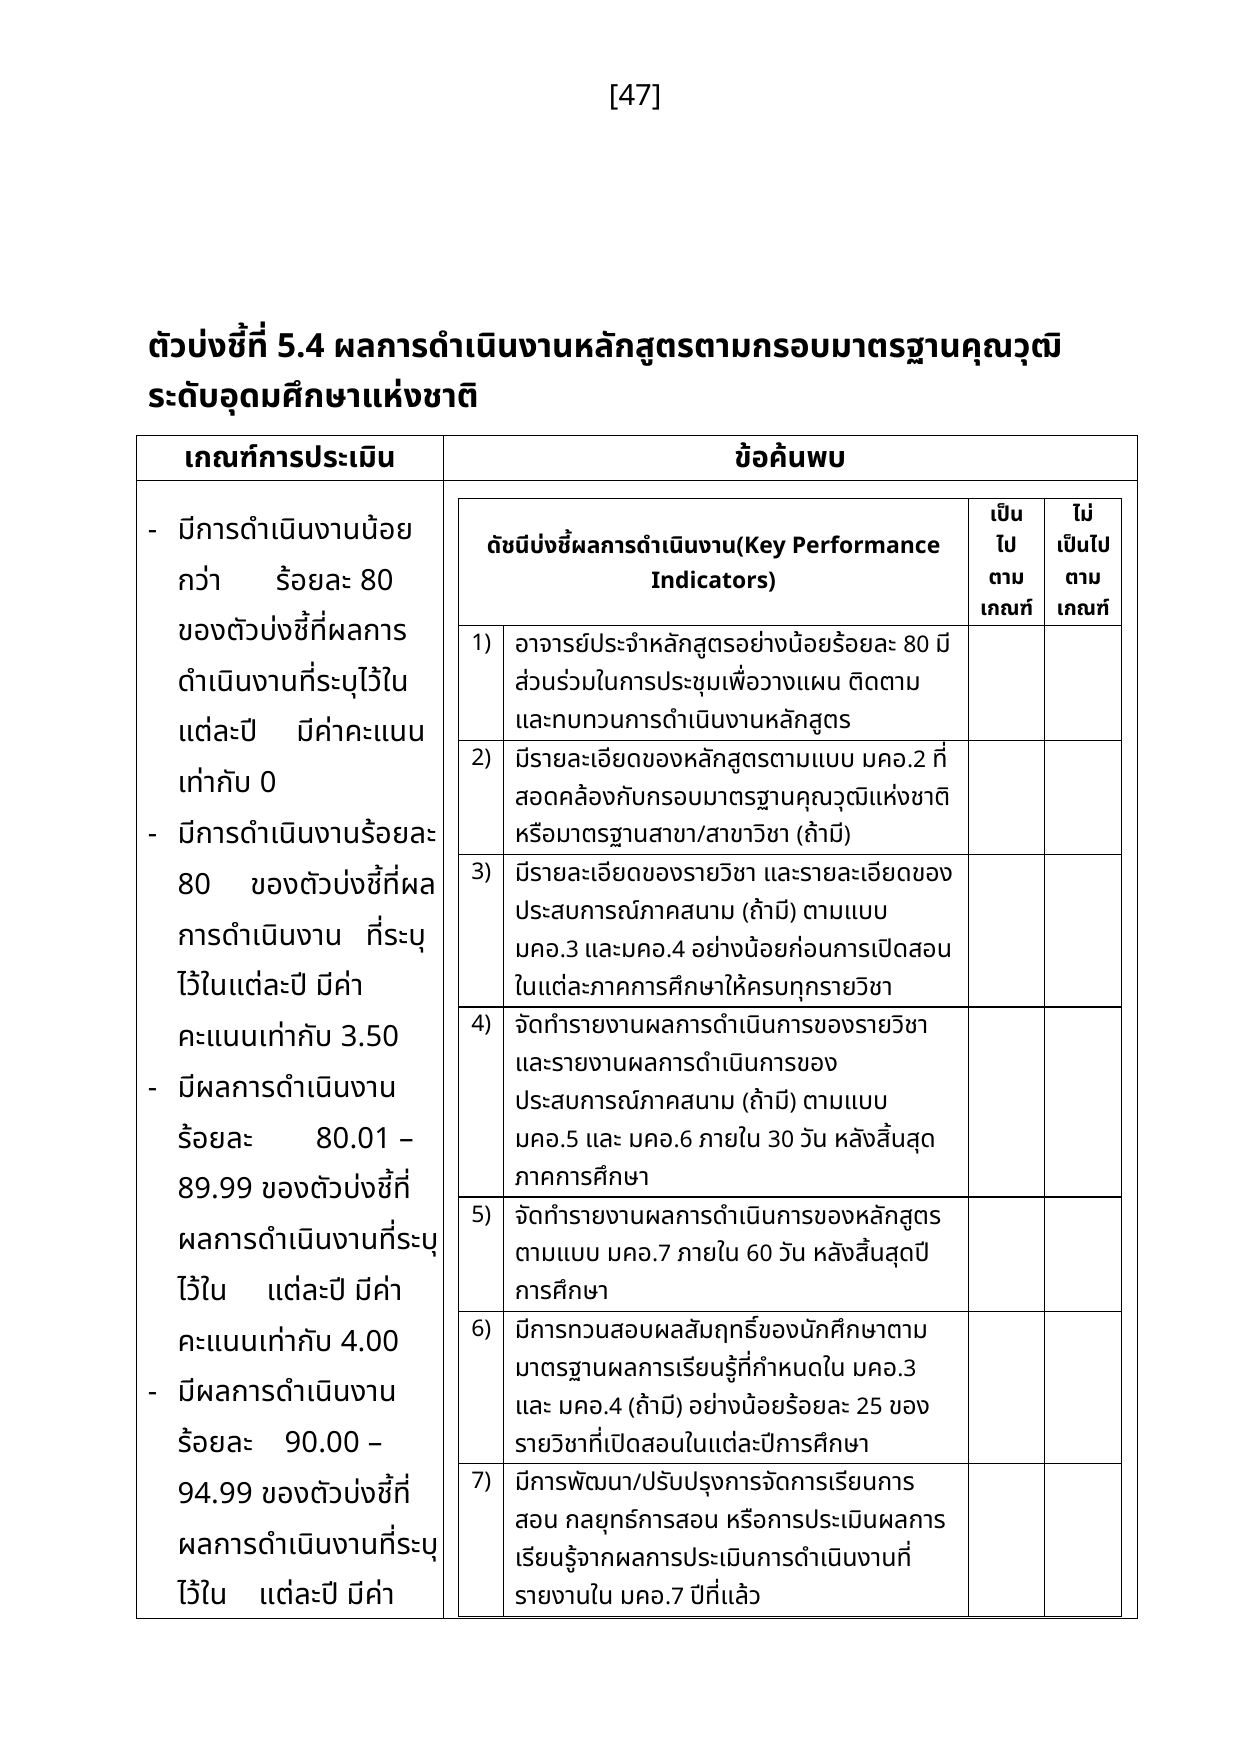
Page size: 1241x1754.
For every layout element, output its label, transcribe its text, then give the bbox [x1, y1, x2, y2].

table_header เกณฑ์การประเมิน [137, 436, 443, 480]
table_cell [137, 481, 443, 1618]
text ตัวบ่งชี้ที่ 5.4 ผลการดำเนินงานหลักสูตรตามกรอบมาตรฐานคุณวุฒิ ระดับอุดมศึกษาแห่งชาติ [148, 321, 1122, 422]
table_header ข้อค้นพบ [444, 436, 1137, 480]
table_cell [444, 481, 1137, 1618]
